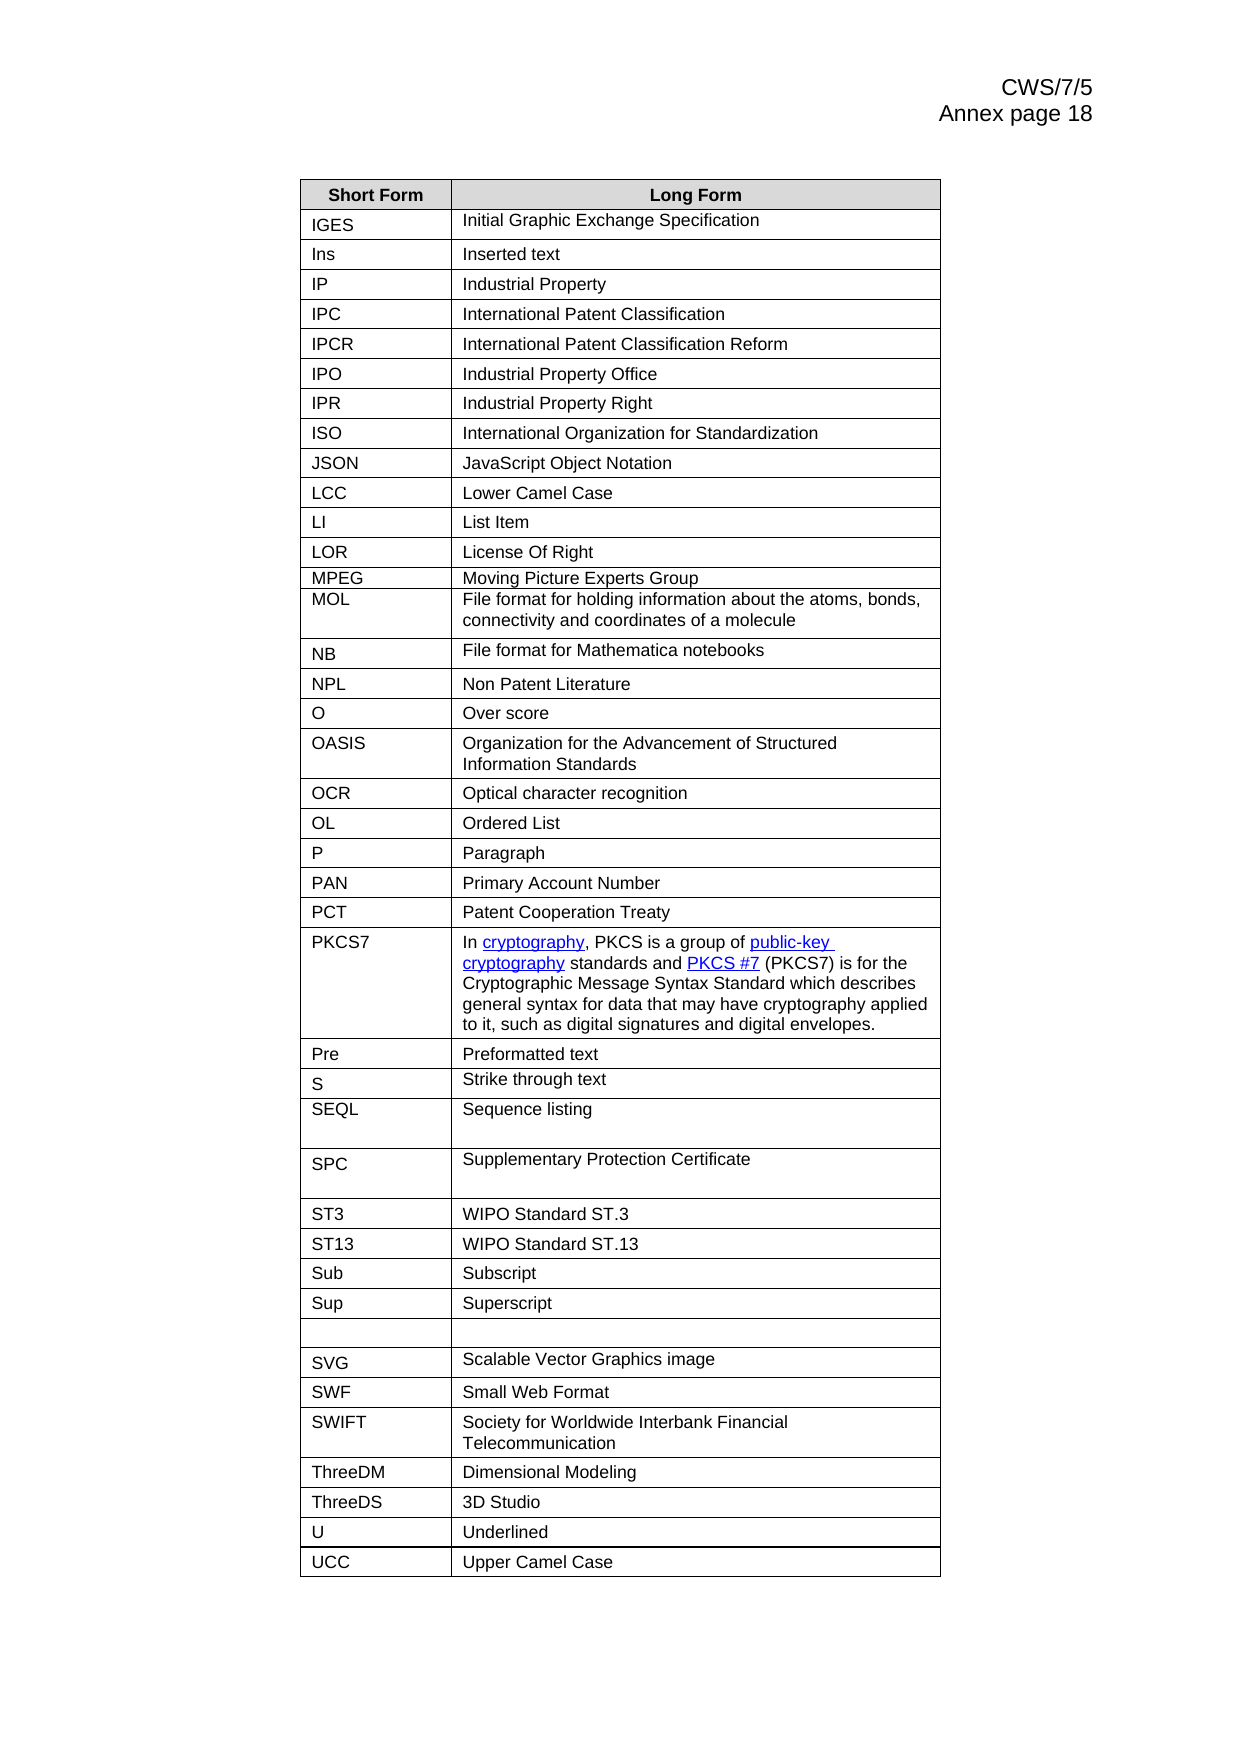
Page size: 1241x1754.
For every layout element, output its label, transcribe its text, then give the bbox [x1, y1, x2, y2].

table_cell SVG [301, 1348, 451, 1377]
table_cell PKCS7 [301, 928, 451, 1038]
table_cell ThreeDM [301, 1458, 451, 1487]
table_cell NPL [301, 669, 451, 698]
table_cell Upper Camel Case [452, 1548, 940, 1576]
table_cell OCR [301, 779, 451, 808]
table_cell JavaScript Object Notation [452, 449, 940, 477]
table_cell Lower Camel Case [452, 478, 940, 507]
table_cell IPR [301, 389, 451, 418]
table_cell SPC [301, 1149, 451, 1198]
table_cell Pre [301, 1039, 451, 1068]
table_cell UCC [301, 1548, 451, 1576]
table_cell File format for holding information about the atoms, bonds, connectivity and coordinates of a molecule [452, 589, 940, 638]
table_cell 3D Studio [452, 1488, 940, 1517]
table_cell Primary Account Number [452, 868, 940, 897]
table_cell SWF [301, 1378, 451, 1407]
table_cell International Patent Classification Reform [452, 329, 940, 358]
table_cell Industrial Property [452, 270, 940, 298]
table_cell WIPO Standard ST.13 [452, 1229, 940, 1258]
table_cell Preformatted text [452, 1039, 940, 1068]
table_cell OL [301, 809, 451, 837]
table_cell PAN [301, 868, 451, 897]
table_cell IGES [301, 210, 451, 239]
table_cell Patent Cooperation Treaty [452, 898, 940, 927]
table_cell Society for Worldwide Interbank Financial Telecommunication [452, 1408, 940, 1457]
table_cell File format for Mathematica notebooks [452, 639, 940, 668]
table_cell License Of Right [452, 538, 940, 567]
table_cell [452, 1319, 940, 1347]
table_cell Superscript [452, 1289, 940, 1317]
table_cell Organization for the Advancement of Structured Information Standards [452, 729, 940, 778]
table_cell LOR [301, 538, 451, 567]
table_cell Industrial Property Office [452, 359, 940, 388]
table_cell Dimensional Modeling [452, 1458, 940, 1487]
table_cell Ins [301, 240, 451, 269]
table_cell Sequence listing [452, 1099, 940, 1148]
table_cell SWIFT [301, 1408, 451, 1457]
table_cell Industrial Property Right [452, 389, 940, 418]
table_cell Small Web Format [452, 1378, 940, 1407]
table_cell Paragraph [452, 839, 940, 867]
table_cell NB [301, 639, 451, 668]
table_header Short Form [301, 180, 451, 209]
table_cell International Organization for Standardization [452, 419, 940, 447]
table_cell LI [301, 508, 451, 537]
table_cell OASIS [301, 729, 451, 778]
table_cell International Patent Classification [452, 300, 940, 328]
table_cell JSON [301, 449, 451, 477]
table_cell U [301, 1518, 451, 1546]
table_cell WIPO Standard ST.3 [452, 1199, 940, 1228]
table_cell Sup [301, 1289, 451, 1317]
table_cell MOL [301, 589, 451, 638]
table_cell ST3 [301, 1199, 451, 1228]
table_cell Optical character recognition [452, 779, 940, 808]
table_cell Scalable Vector Graphics image [452, 1348, 940, 1377]
table_cell Sub [301, 1259, 451, 1288]
table_cell PCT [301, 898, 451, 927]
table_cell Moving Picture Experts Group [452, 568, 940, 588]
table_cell Subscript [452, 1259, 940, 1288]
table_cell List Item [452, 508, 940, 537]
table_cell O [301, 699, 451, 728]
table_cell ISO [301, 419, 451, 447]
table_cell ST13 [301, 1229, 451, 1258]
table_cell Underlined [452, 1518, 940, 1546]
table_cell IP [301, 270, 451, 298]
table_cell S [301, 1069, 451, 1098]
table_cell Initial Graphic Exchange Specification [452, 210, 940, 239]
table_cell Inserted text [452, 240, 940, 269]
table_cell P [301, 839, 451, 867]
table_cell Ordered List [452, 809, 940, 837]
table_cell In cryptography, PKCS is a group of public-key cryptography standards and PKCS #7 (PKCS7) is for the Cryptographic Message Syntax Standard which describes general syntax for data that may have cryptography applied to it, such as digital signatures and digital envelopes. [452, 928, 940, 1038]
table_cell IPCR [301, 329, 451, 358]
table_header Long Form [452, 180, 940, 209]
table_cell Non Patent Literature [452, 669, 940, 698]
table_cell LCC [301, 478, 451, 507]
table_cell IPC [301, 300, 451, 328]
table_cell MPEG [301, 568, 451, 588]
table_cell Strike through text [452, 1069, 940, 1098]
table_cell Over score [452, 699, 940, 728]
table_cell SEQL [301, 1099, 451, 1148]
table_cell Supplementary Protection Certificate [452, 1149, 940, 1198]
table_cell IPO [301, 359, 451, 388]
table_cell ThreeDS [301, 1488, 451, 1517]
table_cell [301, 1319, 451, 1347]
